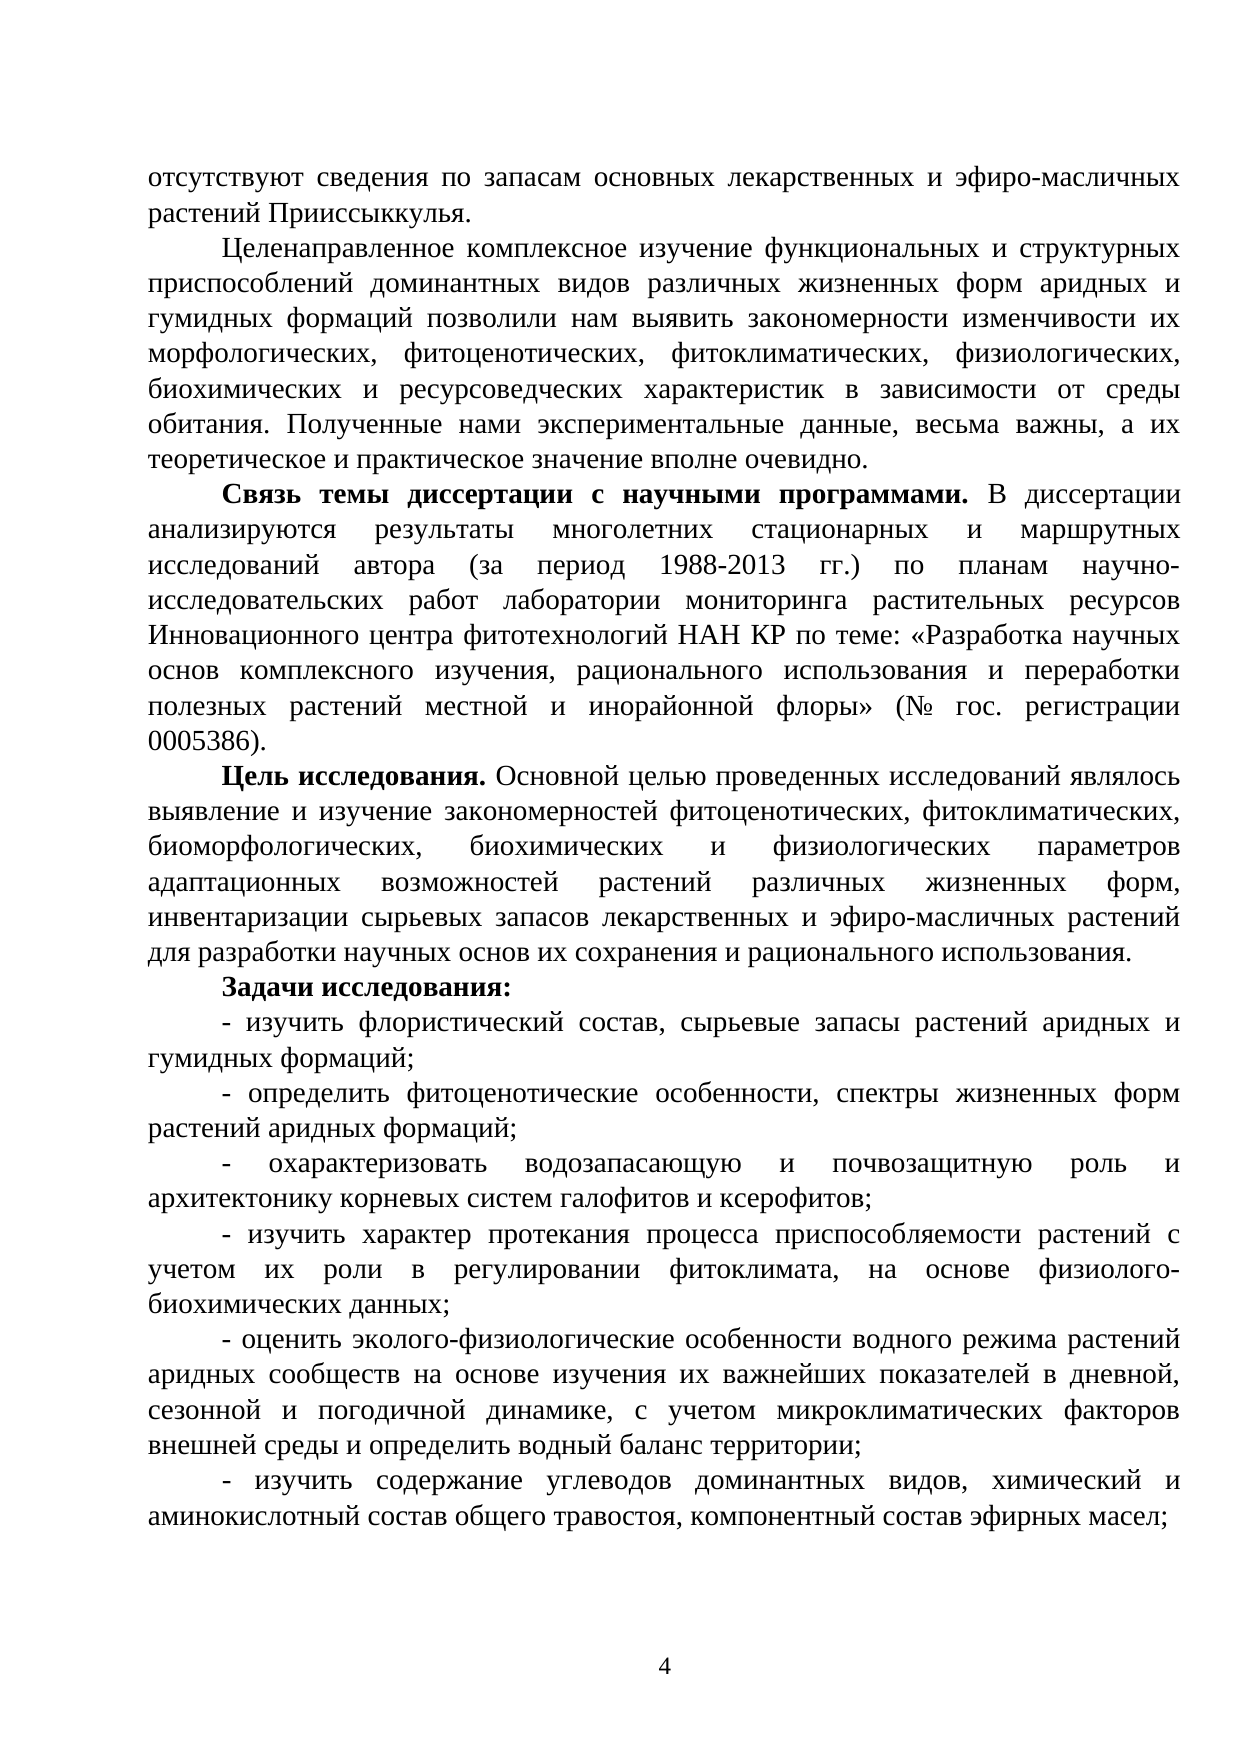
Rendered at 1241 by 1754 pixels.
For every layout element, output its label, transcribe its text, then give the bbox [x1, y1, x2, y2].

text - оценить эколого-физиологические особенности водного режима растений аридных сообществ на основе изучения их важнейших показателей в дневной, сезонной и погодичной динамике, с учетом микроклиматических факторов внешней среды и определить водный баланс территории; [148, 1321, 1181, 1461]
text - изучить флористический состав, сырьевые запасы растений аридных и гумидных формаций; [148, 1004, 1181, 1073]
text - изучить характер протекания процесса приспособляемости растений с учетом их роли в регулировании фитоклимата, на основе физиолого-биохимических данных; [148, 1216, 1181, 1320]
text Задачи исследования: [148, 969, 1181, 1003]
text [148, 159, 1181, 228]
text Связь темы диссертации с научными программами. В диссертации анализируются результаты многолетних стационарных и маршрутных исследований автора (за период 1988-2013 гг.) по планам научно-исследовательских работ лаборатории мониторинга растительных ресурсов Инновационного центра фитотехнологий НАН КР по теме: «Разработка научных основ комплексного изучения, рационального использования и переработки полезных растений местной и инорайонной флоры» (№ гос. регистрации 0005386). [148, 476, 1181, 756]
text Цель исследования. Основной целью проведенных исследований являлось выявление и изучение закономерностей фитоценотических, фитоклиматических, биоморфологических, биохимических и физиологических параметров адаптационных возможностей растений различных жизненных форм, инвентаризации сырьевых запасов лекарственных и эфиро-масличных растений для разработки научных основ их сохранения и рационального использования. [148, 758, 1181, 968]
text Целенаправленное комплексное изучение функциональных и структурных приспособлений доминантных видов различных жизненных форм аридных и гумидных формаций позволили нам выявить закономерности изменчивости их морфологических, фитоценотических, фитоклиматических, физиологических, биохимических и ресурсоведческих характеристик в зависимости от среды обитания. Полученные нами экспериментальные данные, весьма важны, а их теоретическое и практическое значение вполне очевидно. [148, 230, 1181, 475]
text - определить фитоценотические особенности, спектры жизненных форм растений аридных формаций; [148, 1075, 1181, 1144]
text - охарактеризовать водозапасающую и почвозащитную роль и архитектонику корневых систем галофитов и ксерофитов; [148, 1145, 1181, 1214]
text - изучить содержание углеводов доминантных видов, химический и аминокислотный состав общего травостоя, компонентный состав эфирных масел; [148, 1462, 1181, 1532]
